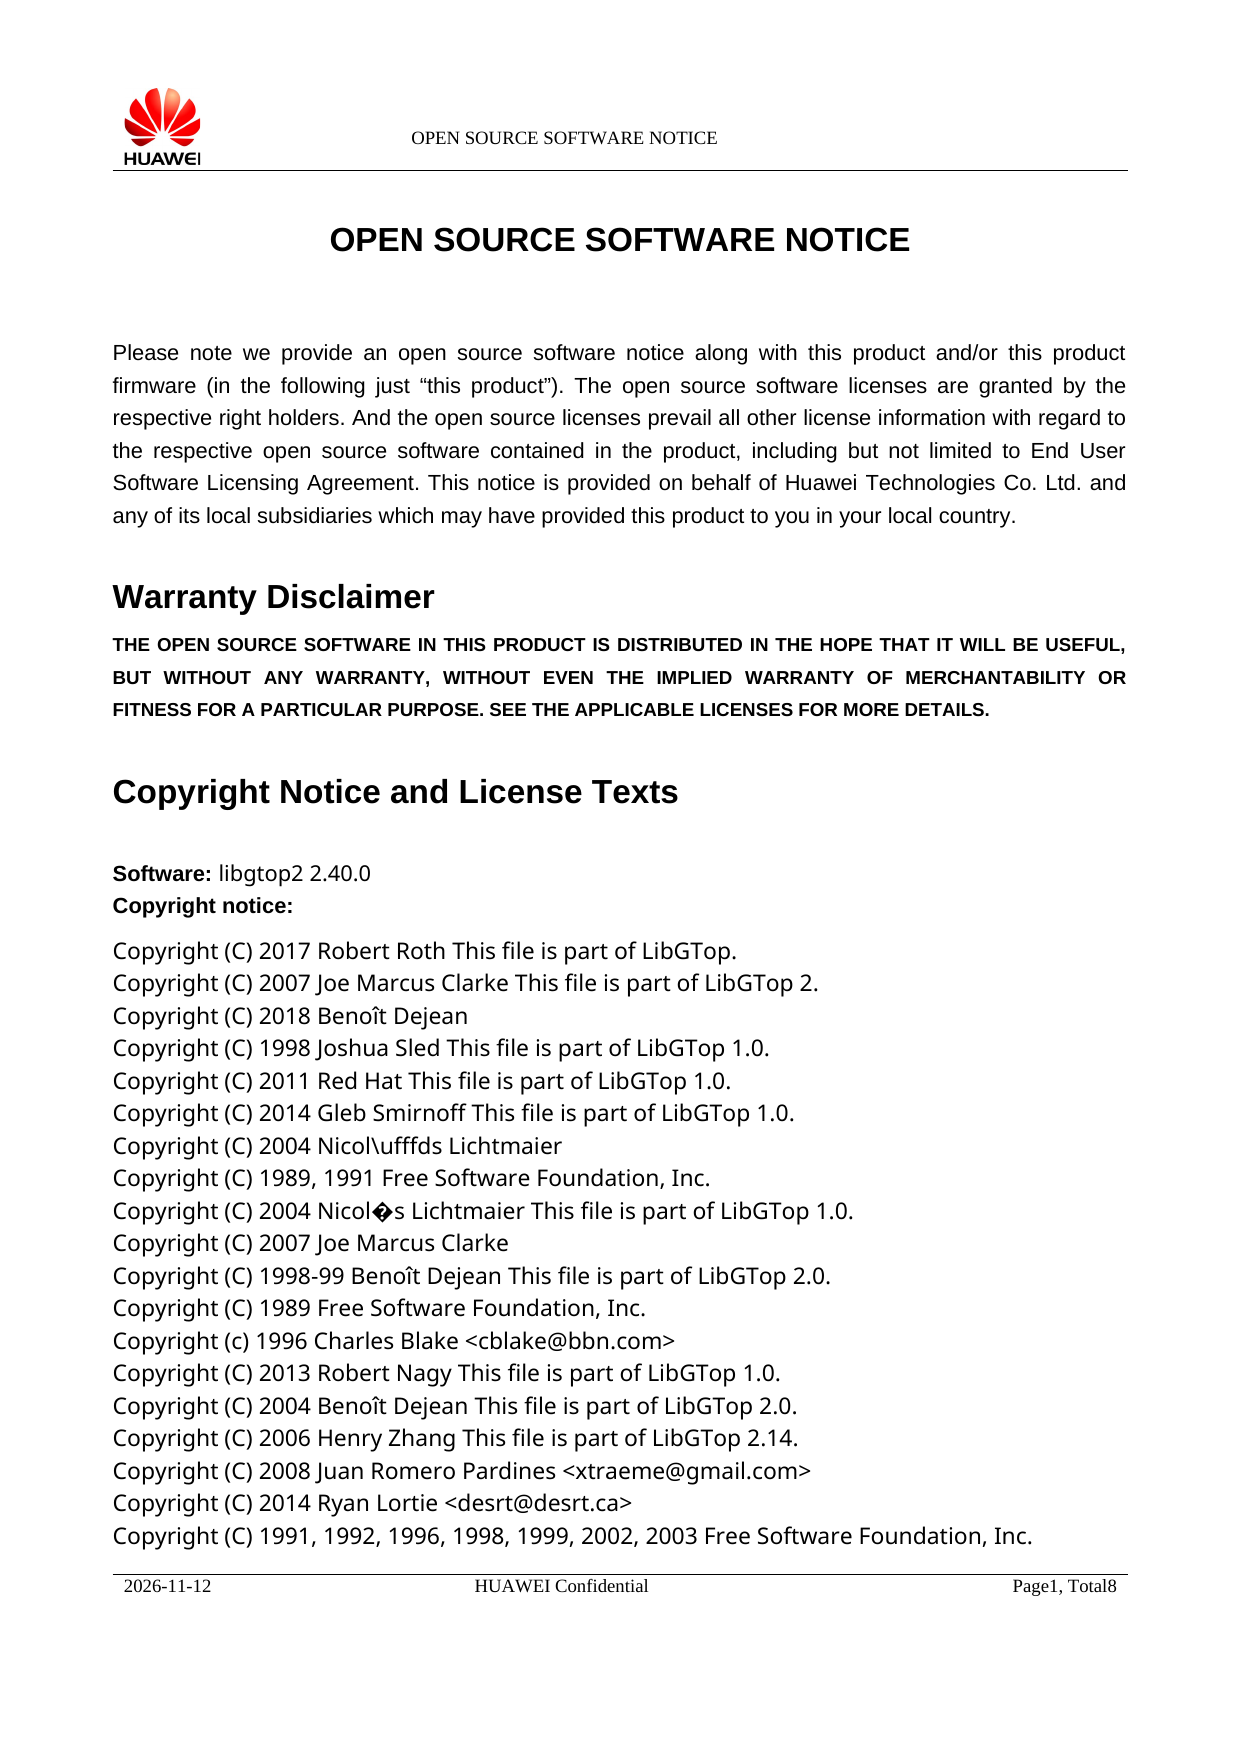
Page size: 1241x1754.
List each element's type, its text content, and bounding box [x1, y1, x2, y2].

picture [124, 88, 201, 165]
text Copyright Notice and License Texts [112, 759, 1128, 824]
text Copyright notice: [112, 889, 1128, 921]
text Warranty Disclaimer [112, 564, 1128, 629]
text OPEN SOURCE SOFTWARE NOTICE [112, 206, 1128, 271]
text The open source software in this product is distributed in the hope that it will be useful, but WITHOUT ANY WARRANTY, without even the implied warranty of MERCHANTABILITY or FITNESS FOR A PARTICULAR PURPOSE. See the applicable licenses for more details. [112, 629, 1128, 726]
title Software: libgtop2 2.40.0 [112, 856, 1128, 889]
text Please note we provide an open source software notice along with this product and/or this product firmware (in the following just “this product”). The open source software licenses are granted by the respective right holders. And the open source licenses prevail all other license information with regard to the respective open source software contained in the product, including but not limited to End User Software Licensing Agreement. This notice is provided on behalf of Huawei Technologies Co. Ltd. and any of its local subsidiaries which may have provided this product to you in your local country. [112, 336, 1128, 531]
